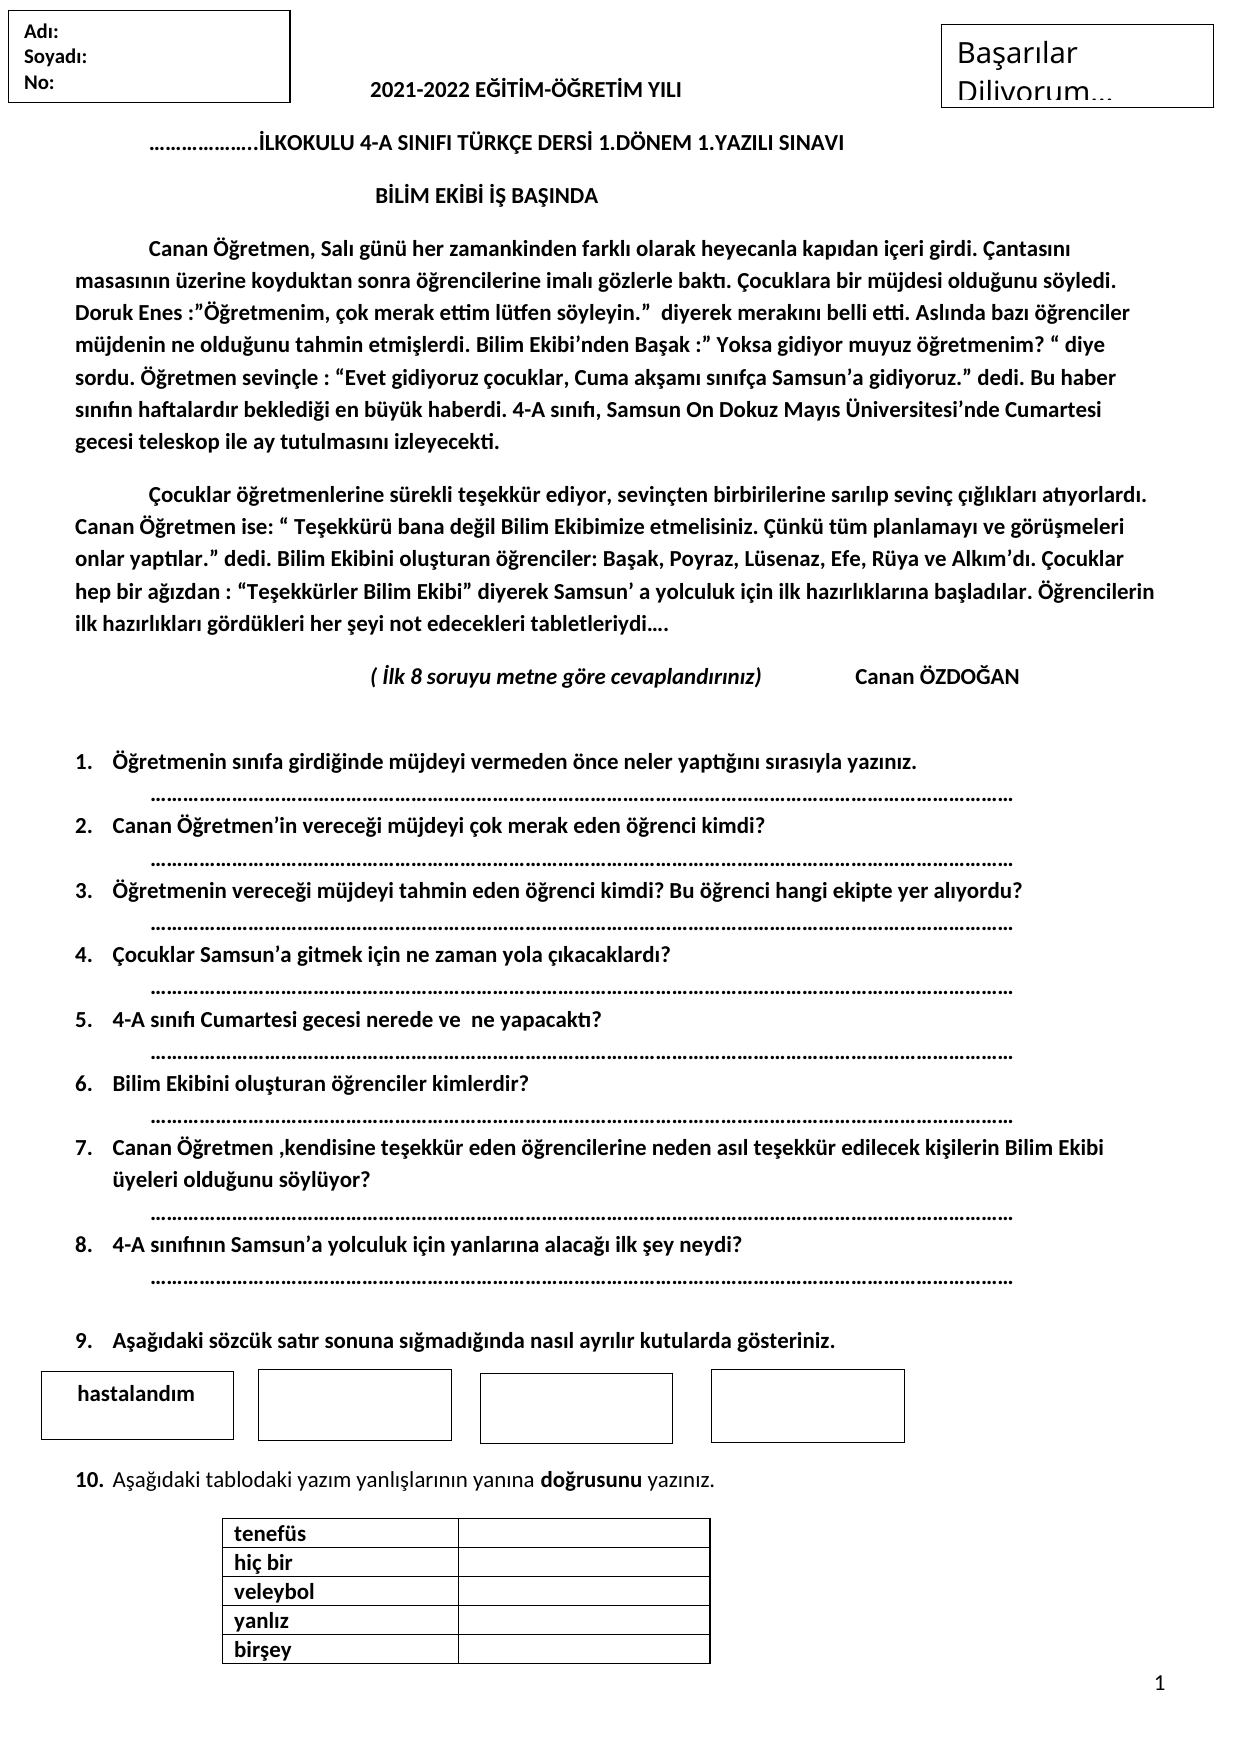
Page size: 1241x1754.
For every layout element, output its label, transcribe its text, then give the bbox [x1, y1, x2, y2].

list Öğretmenin sınıfa girdiğinde müjdeyi vermeden önce neler yaptığını sırasıyla yazınız. [75, 747, 1165, 775]
list Aşağıdaki tablodaki yazım yanlışlarının yanına doğrusunu yazınız. [75, 1465, 1165, 1493]
list …………………………………………………………………………………………………………………………………………… [150, 1037, 1165, 1065]
list …………………………………………………………………………………………………………………………………………… [150, 1101, 1165, 1129]
list 4-A sınıfı Cumartesi gecesi nerede ve ne yapacaktı? [75, 1005, 1165, 1033]
table_header tenefüs [223, 1519, 458, 1547]
table_cell [459, 1606, 709, 1634]
list Aşağıdaki sözcük satır sonuna sığmadığında nasıl ayrılır kutularda gösteriniz. [75, 1327, 1165, 1354]
text ( İlk 8 soruyu metne göre cevaplandırınız) Canan ÖZDOĞAN [75, 662, 1165, 722]
list Canan Öğretmen ,kendisine teşekkür eden öğrencilerine neden asıl teşekkür edilecek kişilerin Bilim Ekibi üyeleri olduğunu söylüyor? [75, 1133, 1165, 1194]
list …………………………………………………………………………………………………………………………………………… [150, 1262, 1165, 1290]
text ………………..İLKOKULU 4-A SINIFI TÜRKÇE DERSİ 1.DÖNEM 1.YAZILI SINAVI [75, 128, 1165, 156]
text BİLİM EKİBİ İŞ BAŞINDA [75, 181, 1165, 209]
list …………………………………………………………………………………………………………………………………………… [150, 908, 1165, 936]
list …………………………………………………………………………………………………………………………………………… [150, 844, 1165, 872]
list Çocuklar Samsun’a gitmek için ne zaman yola çıkacaklardı? [75, 940, 1165, 968]
table_header [459, 1519, 709, 1547]
table_cell hiç bir [223, 1548, 458, 1576]
table_cell yanlız [223, 1606, 458, 1634]
table_cell birşey [223, 1635, 458, 1663]
table_cell [459, 1577, 709, 1605]
text 2021-2022 EĞİTİM-ÖĞRETİM YILI [296, 75, 941, 103]
table_cell [459, 1548, 709, 1576]
table_cell [459, 1635, 709, 1663]
table_cell veleybol [223, 1577, 458, 1605]
list Bilim Ekibini oluşturan öğrenciler kimlerdir? [75, 1069, 1165, 1097]
text Canan Öğretmen, Salı günü her zamankinden farklı olarak heyecanla kapıdan içeri girdi. Çantasını masasının üzerine koyduktan sonra öğrencilerine imalı gözlerle baktı. Çocuklara bir müjdesi olduğunu söyledi. Doruk Enes :”Öğretmenim, çok merak ettim lütfen söyleyin.” diyerek merakını belli etti. Aslında bazı öğrenciler müjdenin ne olduğunu tahmin etmişlerdi. Bilim Ekibi’nden Başak :” Yoksa gidiyor muyuz öğretmenim? “ diye sordu. Öğretmen sevinçle : “Evet gidiyoruz çocuklar, Cuma akşamı sınıfça Samsun’a gidiyoruz.” dedi. Bu haber sınıfın haftalardır beklediği en büyük haberdi. 4-A sınıfı, Samsun On Dokuz Mayıs Üniversitesi’nde Cumartesi gecesi teleskop ile ay tutulmasını izleyecekti. [75, 234, 1165, 455]
list Canan Öğretmen’in vereceği müjdeyi çok merak eden öğrenci kimdi? [75, 812, 1165, 839]
list Öğretmenin vereceği müjdeyi tahmin eden öğrenci kimdi? Bu öğrenci hangi ekipte yer alıyordu? [75, 876, 1165, 904]
list …………………………………………………………………………………………………………………………………………… [150, 1198, 1165, 1226]
list …………………………………………………………………………………………………………………………………………… [150, 779, 1165, 807]
list 4-A sınıfının Samsun’a yolculuk için yanlarına alacağı ilk şey neydi? [75, 1230, 1165, 1258]
text Çocuklar öğretmenlerine sürekli teşekkür ediyor, sevinçten birbirilerine sarılıp sevinç çığlıkları atıyorlardı. Canan Öğretmen ise: “ Teşekkürü bana değil Bilim Ekibimize etmelisiniz. Çünkü tüm planlamayı ve görüşmeleri onlar yaptılar.” dedi. Bilim Ekibini oluşturan öğrenciler: Başak, Poyraz, Lüsenaz, Efe, Rüya ve Alkım’dı. Çocuklar hep bir ağızdan : “Teşekkürler Bilim Ekibi” diyerek Samsun’ a yolculuk için ilk hazırlıklarına başladılar. Öğrencilerin ilk hazırlıkları gördükleri her şeyi not edecekleri tabletleriydi…. [75, 480, 1165, 637]
list …………………………………………………………………………………………………………………………………………… [150, 972, 1165, 1001]
